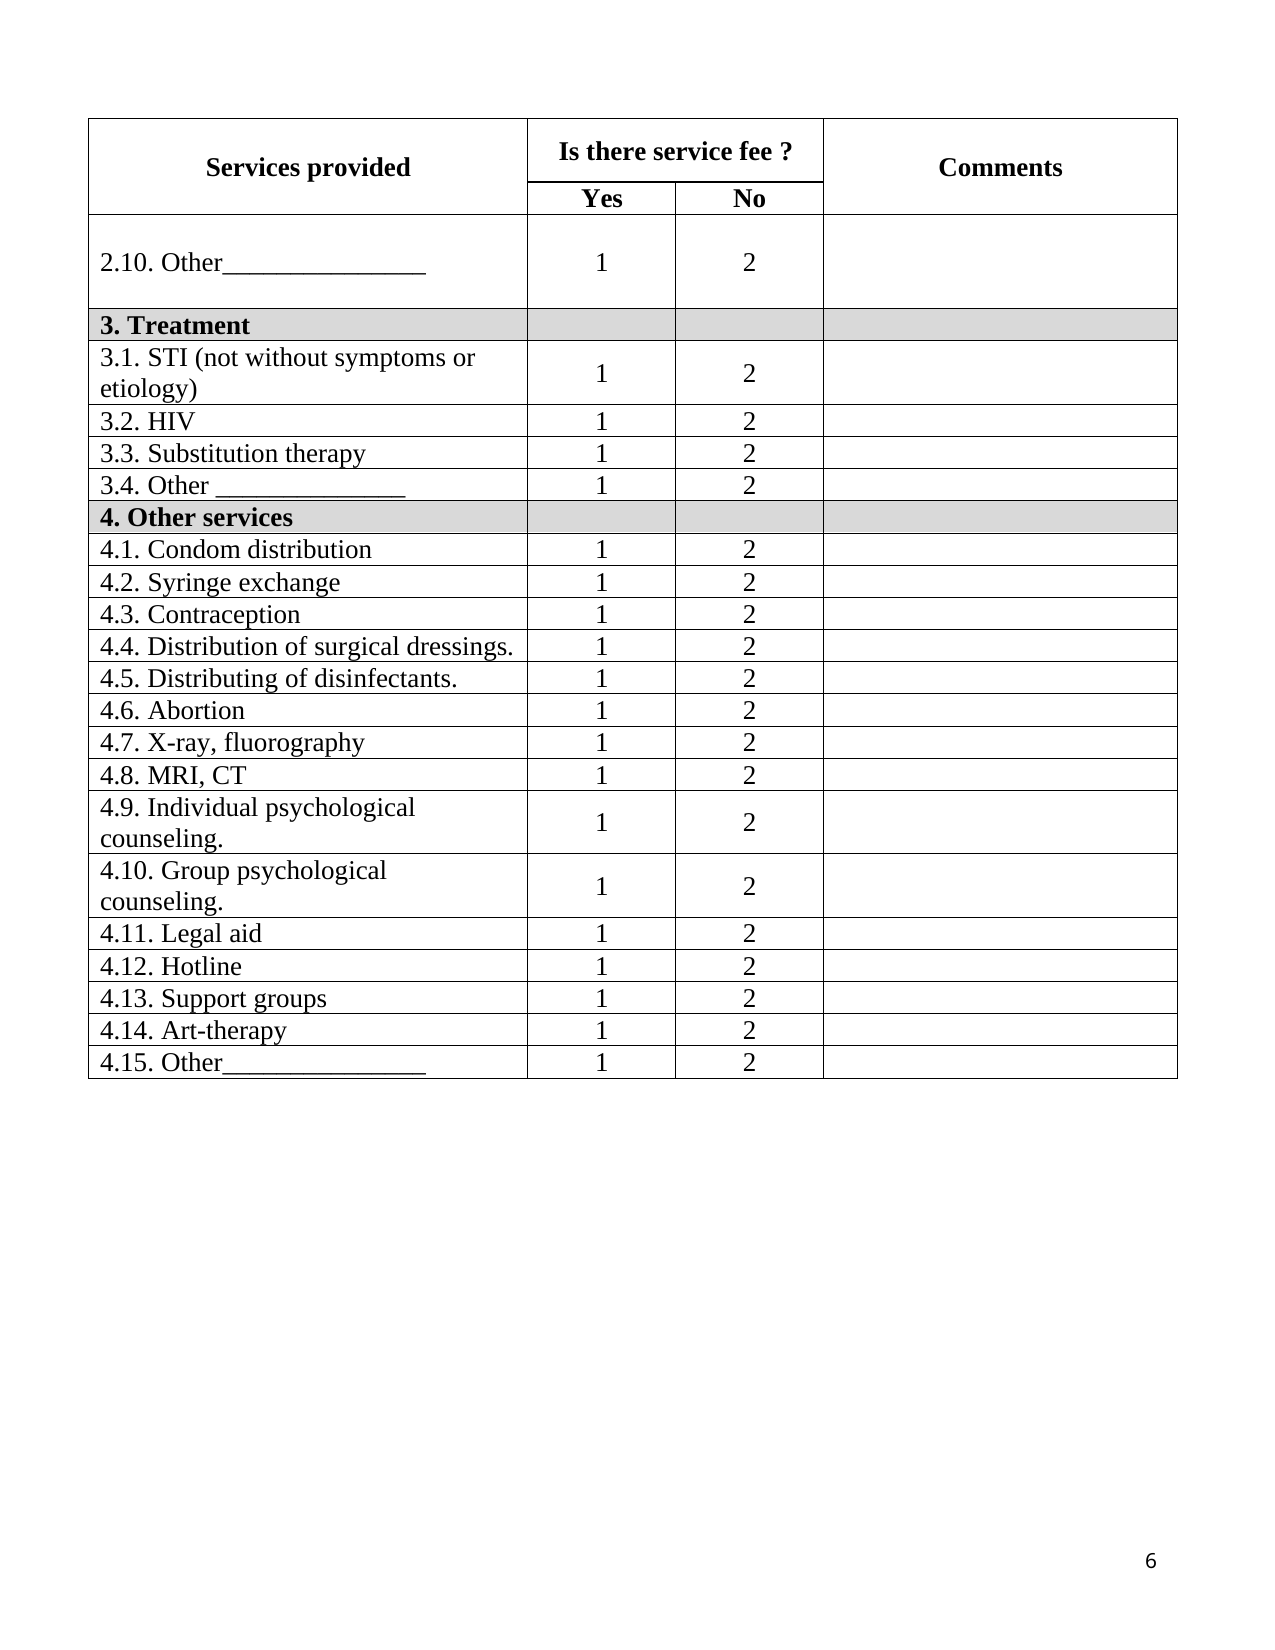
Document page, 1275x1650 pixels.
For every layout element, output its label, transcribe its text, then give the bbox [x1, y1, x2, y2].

table_cell 2 [676, 437, 823, 468]
table_cell [528, 501, 675, 532]
table_cell [824, 309, 1177, 340]
table_cell 4.9. Individual psychological counseling. [89, 791, 527, 853]
table_cell [824, 405, 1177, 436]
table_cell 2 [676, 566, 823, 597]
table_cell 1 [528, 982, 675, 1013]
table_cell 1 [528, 1014, 675, 1045]
table_cell 1 [528, 437, 675, 468]
table_cell 4.4. Distribution of surgical dressings. [89, 630, 527, 661]
table_cell 4.1. Condom distribution [89, 534, 527, 564]
table_cell 1 [528, 630, 675, 661]
table_cell 1 [528, 1046, 675, 1077]
table_cell [824, 854, 1177, 917]
table_cell 1 [528, 791, 675, 853]
table_cell 2 [676, 598, 823, 629]
table_cell 1 [528, 341, 675, 404]
table_cell 4.5. Distributing of disinfectants. [89, 662, 527, 693]
table_cell [824, 694, 1177, 726]
table_cell 1 [528, 759, 675, 790]
table_cell [528, 309, 675, 340]
table_header Comments [824, 119, 1177, 214]
table_cell 4.7. X-ray, fluorography [89, 727, 527, 758]
table_cell [824, 630, 1177, 661]
table_cell 2 [676, 694, 823, 726]
table_cell 2 [676, 469, 823, 500]
table_cell 2 [676, 1046, 823, 1077]
table_cell 4.13. Support groups [89, 982, 527, 1013]
table_cell No [676, 183, 823, 214]
table_cell 2 [676, 215, 823, 308]
table_cell 3.3. Substitution therapy [89, 437, 527, 468]
table_cell 2 [676, 950, 823, 981]
table_cell 1 [528, 694, 675, 726]
table_cell [824, 982, 1177, 1013]
table_cell 1 [528, 566, 675, 597]
table_cell 1 [528, 534, 675, 564]
table_cell [824, 469, 1177, 500]
table_cell 4.8. MRI, CT [89, 759, 527, 790]
table_header Is there service fee ? [528, 119, 823, 181]
table_cell 1 [528, 950, 675, 981]
table_cell [824, 950, 1177, 981]
table_cell [824, 791, 1177, 853]
table_cell 4.14. Art-therapy [89, 1014, 527, 1045]
table_cell [824, 501, 1177, 532]
table_cell 4.15. Other_______________ [89, 1046, 527, 1077]
table_cell 2.10. Other_______________ [89, 215, 527, 308]
table_cell [824, 437, 1177, 468]
table_cell 2 [676, 982, 823, 1013]
table_cell 1 [528, 918, 675, 949]
table_cell 1 [528, 662, 675, 693]
table_cell 2 [676, 1014, 823, 1045]
table_cell 2 [676, 727, 823, 758]
table_cell 2 [676, 854, 823, 917]
table_cell [824, 341, 1177, 404]
table_cell [824, 215, 1177, 308]
table_cell 2 [676, 662, 823, 693]
table_cell 4.3. Contraception [89, 598, 527, 629]
table_cell 4. Other services [89, 501, 527, 532]
table_cell [676, 501, 823, 532]
table_cell [824, 662, 1177, 693]
table_cell 2 [676, 534, 823, 564]
table_cell 1 [528, 405, 675, 436]
table_cell 1 [528, 215, 675, 308]
table_cell [824, 727, 1177, 758]
table_cell 4.2. Syringe exchange [89, 566, 527, 597]
table_cell 2 [676, 759, 823, 790]
table_cell 4.12. Hotline [89, 950, 527, 981]
table_cell 4.11. Legal aid [89, 918, 527, 949]
table_cell 3.4. Other ______________ [89, 469, 527, 500]
table_cell [824, 918, 1177, 949]
table_cell 2 [676, 918, 823, 949]
table_cell 3.1. STI (not without symptoms or etiology) [89, 341, 527, 404]
table_cell 1 [528, 469, 675, 500]
table_cell [824, 598, 1177, 629]
table_cell Yes [528, 183, 675, 214]
table_cell 2 [676, 341, 823, 404]
table_cell [824, 759, 1177, 790]
table_cell 1 [528, 727, 675, 758]
table_cell 3.2. HIV [89, 405, 527, 436]
table_cell 1 [528, 598, 675, 629]
table_cell 1 [528, 854, 675, 917]
table_cell [676, 309, 823, 340]
table_cell [824, 534, 1177, 564]
table_cell 4.10. Group psychological counseling. [89, 854, 527, 917]
table_cell [824, 566, 1177, 597]
table_cell 3. Treatment [89, 309, 527, 340]
table_cell 4.6. Abortion [89, 694, 527, 726]
table_cell 2 [676, 630, 823, 661]
table_cell [824, 1046, 1177, 1077]
table_header Services provided [89, 119, 527, 214]
table_cell [824, 1014, 1177, 1045]
table_cell 2 [676, 791, 823, 853]
table_cell 2 [676, 405, 823, 436]
